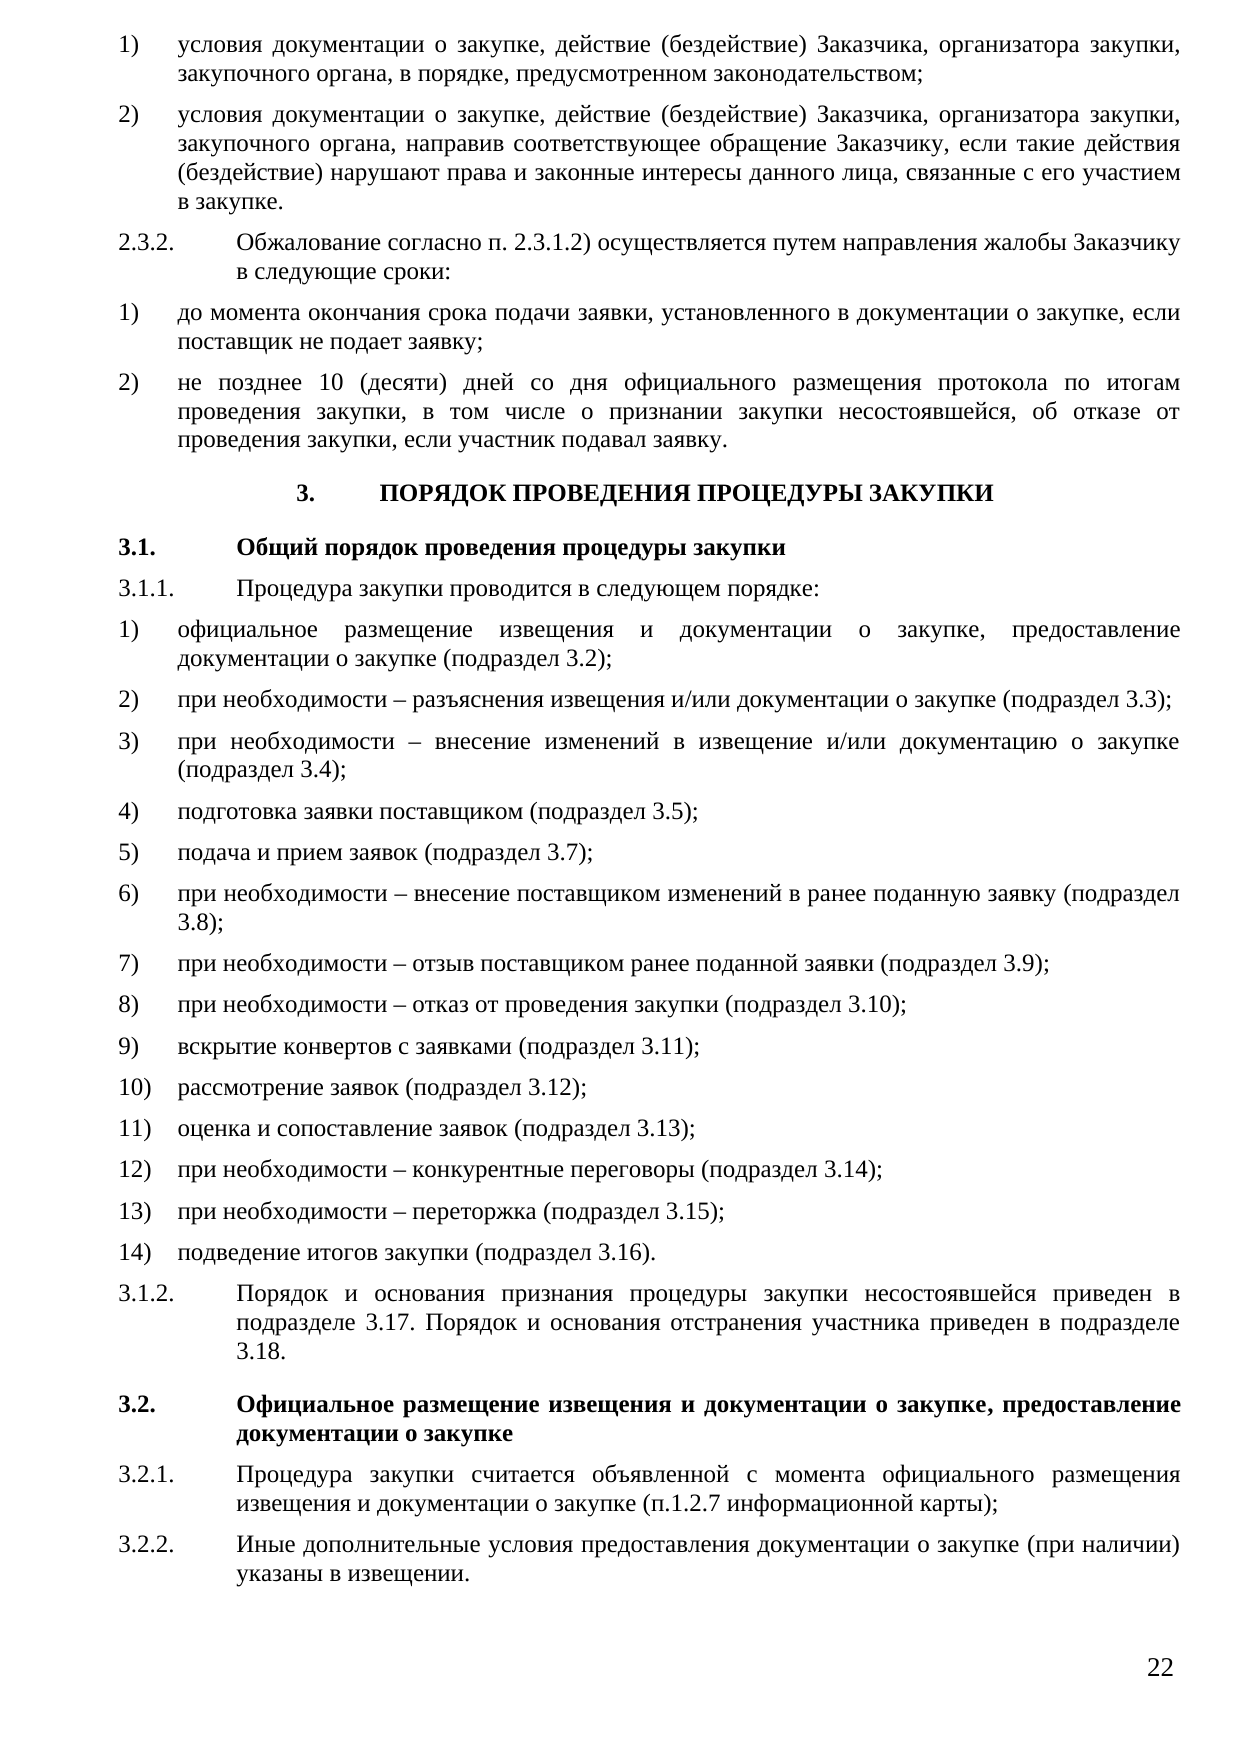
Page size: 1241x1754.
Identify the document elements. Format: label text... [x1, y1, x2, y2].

text подготовка заявки поставщиком (подраздел 3.5); [118, 796, 1181, 824]
text вскрытие конвертов с заявками (подраздел 3.11); [118, 1031, 1181, 1059]
text при необходимости – переторжка (подраздел 3.15); [118, 1196, 1181, 1224]
text подача и прием заявок (подраздел 3.7); [118, 837, 1181, 866]
text при необходимости – внесение поставщиком изменений в ранее поданную заявку (подраздел 3.8); [118, 878, 1181, 936]
text Порядок проведения процедуры закупки [118, 478, 1181, 507]
text при необходимости – отказ от проведения закупки (подраздел 3.10); [118, 989, 1181, 1018]
text до момента окончания срока подачи заявки, установленного в документации о закупке, если поставщик не подает заявку; [118, 297, 1181, 354]
text условия документации о закупке, действие (бездействие) Заказчика, организатора закупки, закупочного органа, в порядке, предусмотренном законодательством; [118, 29, 1181, 87]
text Процедура закупки считается объявленной с момента официального размещения извещения и документации о закупке (п.1.2.7 информационной карты); [118, 1459, 1181, 1517]
text не позднее 10 (десяти) дней со дня официального размещения протокола по итогам проведения закупки, в том числе о признании закупки несостоявшейся, об отказе от проведения закупки, если участник подавал заявку. [118, 367, 1181, 453]
text официальное размещение извещения и документации о закупке, предоставление документации о закупке (подраздел 3.2); [118, 614, 1181, 672]
text Порядок и основания признания процедуры закупки несостоявшейся приведен в подразделе 3.17. Порядок и основания отстранения участника приведен в подразделе 3.18. [118, 1278, 1181, 1364]
text при необходимости – отзыв поставщиком ранее поданной заявки (подраздел 3.9); [118, 948, 1181, 977]
text оценка и сопоставление заявок (подраздел 3.13); [118, 1113, 1181, 1142]
text при необходимости – конкурентные переговоры (подраздел 3.14); [118, 1154, 1181, 1183]
text подведение итогов закупки (подраздел 3.16). [118, 1237, 1181, 1266]
text при необходимости – разъяснения извещения и/или документации о закупке (подраздел 3.3); [118, 684, 1181, 713]
text рассмотрение заявок (подраздел 3.12); [118, 1072, 1181, 1101]
text Общий порядок проведения процедуры закупки [118, 532, 1181, 561]
text при необходимости – внесение изменений в извещение и/или документацию о закупке (подраздел 3.4); [118, 726, 1181, 783]
text Процедура закупки проводится в следующем порядке: [118, 573, 1181, 602]
text Иные дополнительные условия предоставления документации о закупке (при наличии) указаны в извещении. [118, 1529, 1181, 1587]
text Официальное размещение извещения и документации о закупке, предоставление документации о закупке [118, 1389, 1181, 1447]
text Обжалование согласно п. 2.3.1.2) осуществляется путем направления жалобы Заказчику в следующие сроки: [118, 227, 1181, 284]
text условия документации о закупке, действие (бездействие) Заказчика, организатора закупки, закупочного органа, направив соответствующее обращение Заказчику, если такие действия (бездействие) нарушают права и законные интересы данного лица, связанные с его участием в закупке. [118, 99, 1181, 214]
